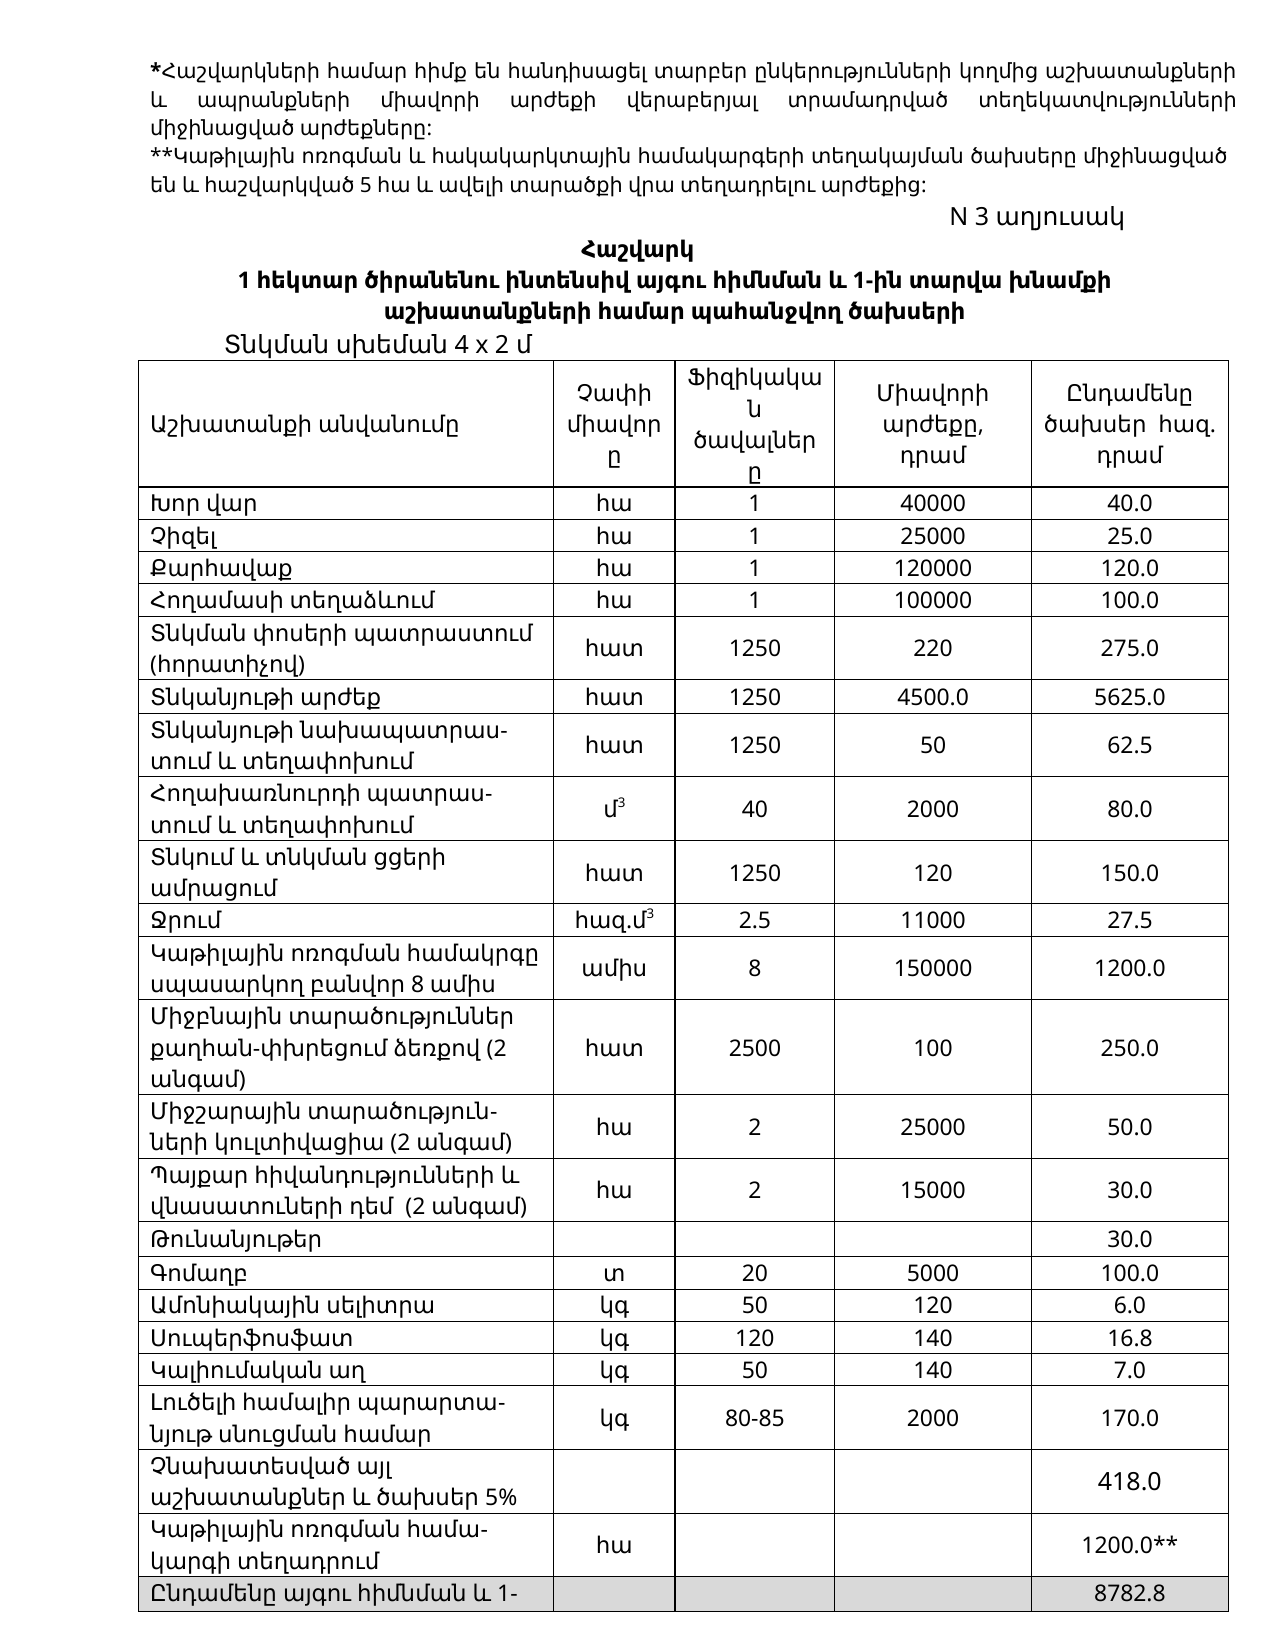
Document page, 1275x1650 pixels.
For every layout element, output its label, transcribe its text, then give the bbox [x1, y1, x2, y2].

table_cell 275.0 [1032, 617, 1228, 679]
text N 3 աղյուսակ [150, 198, 1125, 232]
table_cell Գոմաղբ [139, 1257, 553, 1288]
table_cell [835, 1577, 1031, 1611]
table_cell 5000 [835, 1257, 1031, 1288]
table_cell 120000 [835, 552, 1031, 583]
text Տնկման սխեման 4 x 2 մ [224, 326, 1125, 360]
table_cell [554, 1222, 674, 1256]
table_cell [676, 1222, 834, 1256]
table_cell հա [554, 1159, 674, 1221]
table_cell ամիս [554, 937, 674, 999]
table_cell 2000 [835, 777, 1031, 840]
table_cell հատ [554, 617, 674, 679]
table_cell կգ [554, 1290, 674, 1321]
table_cell Ամոնիակային սելիտրա [139, 1290, 553, 1321]
text 1 հեկտար ծիրանենու ինտենսիվ այգու հիմնման և 1-ին տարվա խնամքի աշխատանքների համար պահանջվող ծախսերի [224, 264, 1125, 326]
table_cell 30.0 [1032, 1222, 1228, 1256]
table_cell 25000 [835, 1095, 1031, 1157]
table_cell Խոր վար [139, 488, 553, 519]
table_cell 40000 [835, 488, 1031, 519]
table_cell կգ [554, 1354, 674, 1385]
table_cell հա [554, 488, 674, 519]
table_cell 80-85 [676, 1386, 834, 1449]
table_cell Պայքար հիվանդությունների և վնասատուների դեմ (2 անգամ) [139, 1159, 553, 1221]
table_cell 50 [835, 714, 1031, 776]
table_cell 11000 [835, 904, 1031, 936]
table_cell հատ [554, 714, 674, 776]
table_cell Տնկանյութի նախապատրաստում և տեղափոխում [139, 714, 553, 776]
table_cell 15000 [835, 1159, 1031, 1221]
table_cell 1 [676, 552, 834, 583]
table_cell 1 [676, 488, 834, 519]
table_cell տ [554, 1257, 674, 1288]
table_cell կգ [554, 1322, 674, 1353]
table_cell Քարհավաք [139, 552, 553, 583]
table_cell 25000 [835, 520, 1031, 551]
table_cell 150000 [835, 937, 1031, 999]
table_cell Կալիումական աղ [139, 1354, 553, 1385]
table_cell հատ [554, 841, 674, 903]
table_cell 40 [676, 777, 834, 840]
table_cell 16.8 [1032, 1322, 1228, 1353]
table_cell [676, 1514, 834, 1576]
table_cell 30.0 [1032, 1159, 1228, 1221]
table_cell Լուծելի համալիր պարարտանյութ սնուցման համար [139, 1386, 553, 1449]
table_cell 2500 [676, 1000, 834, 1094]
table_cell [835, 1450, 1031, 1512]
table_header Ընդամենը ծախսեր հազ. դրամ [1032, 361, 1228, 486]
table_cell մ3 [554, 777, 674, 840]
table_cell 418.0 [1032, 1450, 1228, 1512]
table_cell 220 [835, 617, 1031, 679]
table_header Միավորի արժեքը, դրամ [835, 361, 1031, 486]
table_cell 27.5 [1032, 904, 1228, 936]
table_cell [139, 1577, 553, 1611]
table_cell 4500.0 [835, 680, 1031, 713]
table_cell 25.0 [1032, 520, 1228, 551]
table_cell Կաթիլային ոռոգման համակարգի տեղադրում [139, 1514, 553, 1576]
table_cell 50 [676, 1354, 834, 1385]
table_cell 140 [835, 1354, 1031, 1385]
table_header Ֆիզիկական ծավալները [676, 361, 834, 486]
table_cell [676, 1577, 834, 1611]
table_cell [554, 1577, 674, 1611]
table_cell հատ [554, 680, 674, 713]
text **Կաթիլային ոռոգման և հակակարկտային համակարգերի տեղակայման ծախսերը միջինացված են և հաշվարկված 5 հա և ավելի տարածքի վրա տեղադրելու արժեքից: [150, 142, 1228, 198]
table_cell 1 [676, 520, 834, 551]
table_cell 40.0 [1032, 488, 1228, 519]
table_cell Հողամասի տեղաձևում [139, 584, 553, 616]
table_cell 100000 [835, 584, 1031, 616]
table_cell 120.0 [1032, 552, 1228, 583]
table_cell 120 [835, 1290, 1031, 1321]
table_cell 50 [676, 1290, 834, 1321]
table_cell կգ [554, 1386, 674, 1449]
table_cell հազ.մ3 [554, 904, 674, 936]
table_cell 120 [835, 841, 1031, 903]
table_header Չափի միավորը [554, 361, 674, 486]
table_cell հա [554, 1095, 674, 1157]
table_cell 140 [835, 1322, 1031, 1353]
table_cell 250.0 [1032, 1000, 1228, 1094]
table_cell 100.0 [1032, 584, 1228, 616]
table_cell 170.0 [1032, 1386, 1228, 1449]
table_cell Ջրում [139, 904, 553, 936]
table_cell 100.0 [1032, 1257, 1228, 1288]
table_cell հա [554, 552, 674, 583]
table_cell Միջշարային տարածությունների կուլտիվացիա (2 անգամ) [139, 1095, 553, 1157]
table_cell 1 [676, 584, 834, 616]
table_cell 1200.0 [1032, 937, 1228, 999]
table_cell [835, 1222, 1031, 1256]
text Հաշվարկ [150, 232, 1125, 264]
table_cell 100 [835, 1000, 1031, 1094]
table_cell 1250 [676, 714, 834, 776]
table_cell Հողախառնուրդի պատրաստում և տեղափոխում [139, 777, 553, 840]
table_cell 1250 [676, 617, 834, 679]
table_cell [676, 1450, 834, 1512]
table_cell հատ [554, 1000, 674, 1094]
table_header Աշխատանքի անվանումը [139, 361, 553, 486]
table_cell 2 [676, 1159, 834, 1221]
table_cell 120 [676, 1322, 834, 1353]
table_cell 1200.0** [1032, 1514, 1228, 1576]
table_cell [554, 1450, 674, 1512]
table_cell Չիզել [139, 520, 553, 551]
table_cell 2.5 [676, 904, 834, 936]
table_cell 2000 [835, 1386, 1031, 1449]
table_cell հա [554, 584, 674, 616]
table_cell Տնկման փոսերի պատրաստում (հորատիչով) [139, 617, 553, 679]
table_cell 62.5 [1032, 714, 1228, 776]
table_cell 1250 [676, 841, 834, 903]
table_cell [835, 1514, 1031, 1576]
table_cell Տնկում և տնկման ցցերի ամրացում [139, 841, 553, 903]
table_cell 8 [676, 937, 834, 999]
table_cell Միջբնային տարածություններ քաղհան-փխրեցում ձեռքով (2 անգամ) [139, 1000, 553, 1094]
table_cell 6.0 [1032, 1290, 1228, 1321]
table_cell Սուպերֆոսֆատ [139, 1322, 553, 1353]
table_cell 7.0 [1032, 1354, 1228, 1385]
table_cell 20 [676, 1257, 834, 1288]
table_cell Տնկանյութի արժեք [139, 680, 553, 713]
text *Հաշվարկների համար հիմք են հանդիսացել տարբեր ընկերությունների կողմից աշխատանքների և ապրանքների միավորի արժեքի վերաբերյալ տրամադրված տեղեկատվությունների միջինացված արժեքները: [150, 56, 1237, 142]
table_cell Չնախատեսված այլ աշխատանքներ և ծախսեր 5% [139, 1450, 553, 1512]
table_cell 50.0 [1032, 1095, 1228, 1157]
table_cell 1250 [676, 680, 834, 713]
table_cell 9982.8 [1032, 1577, 1228, 1611]
table_cell Կաթիլային ոռոգման համակրգը սպասարկող բանվոր 8 ամիս [139, 937, 553, 999]
table_cell 2 [676, 1095, 834, 1157]
table_cell հա [554, 520, 674, 551]
table_cell հա [554, 1514, 674, 1576]
table_cell Թունանյութեր [139, 1222, 553, 1256]
table_cell 5625.0 [1032, 680, 1228, 713]
table_cell 150.0 [1032, 841, 1228, 903]
table_cell 80.0 [1032, 777, 1228, 840]
